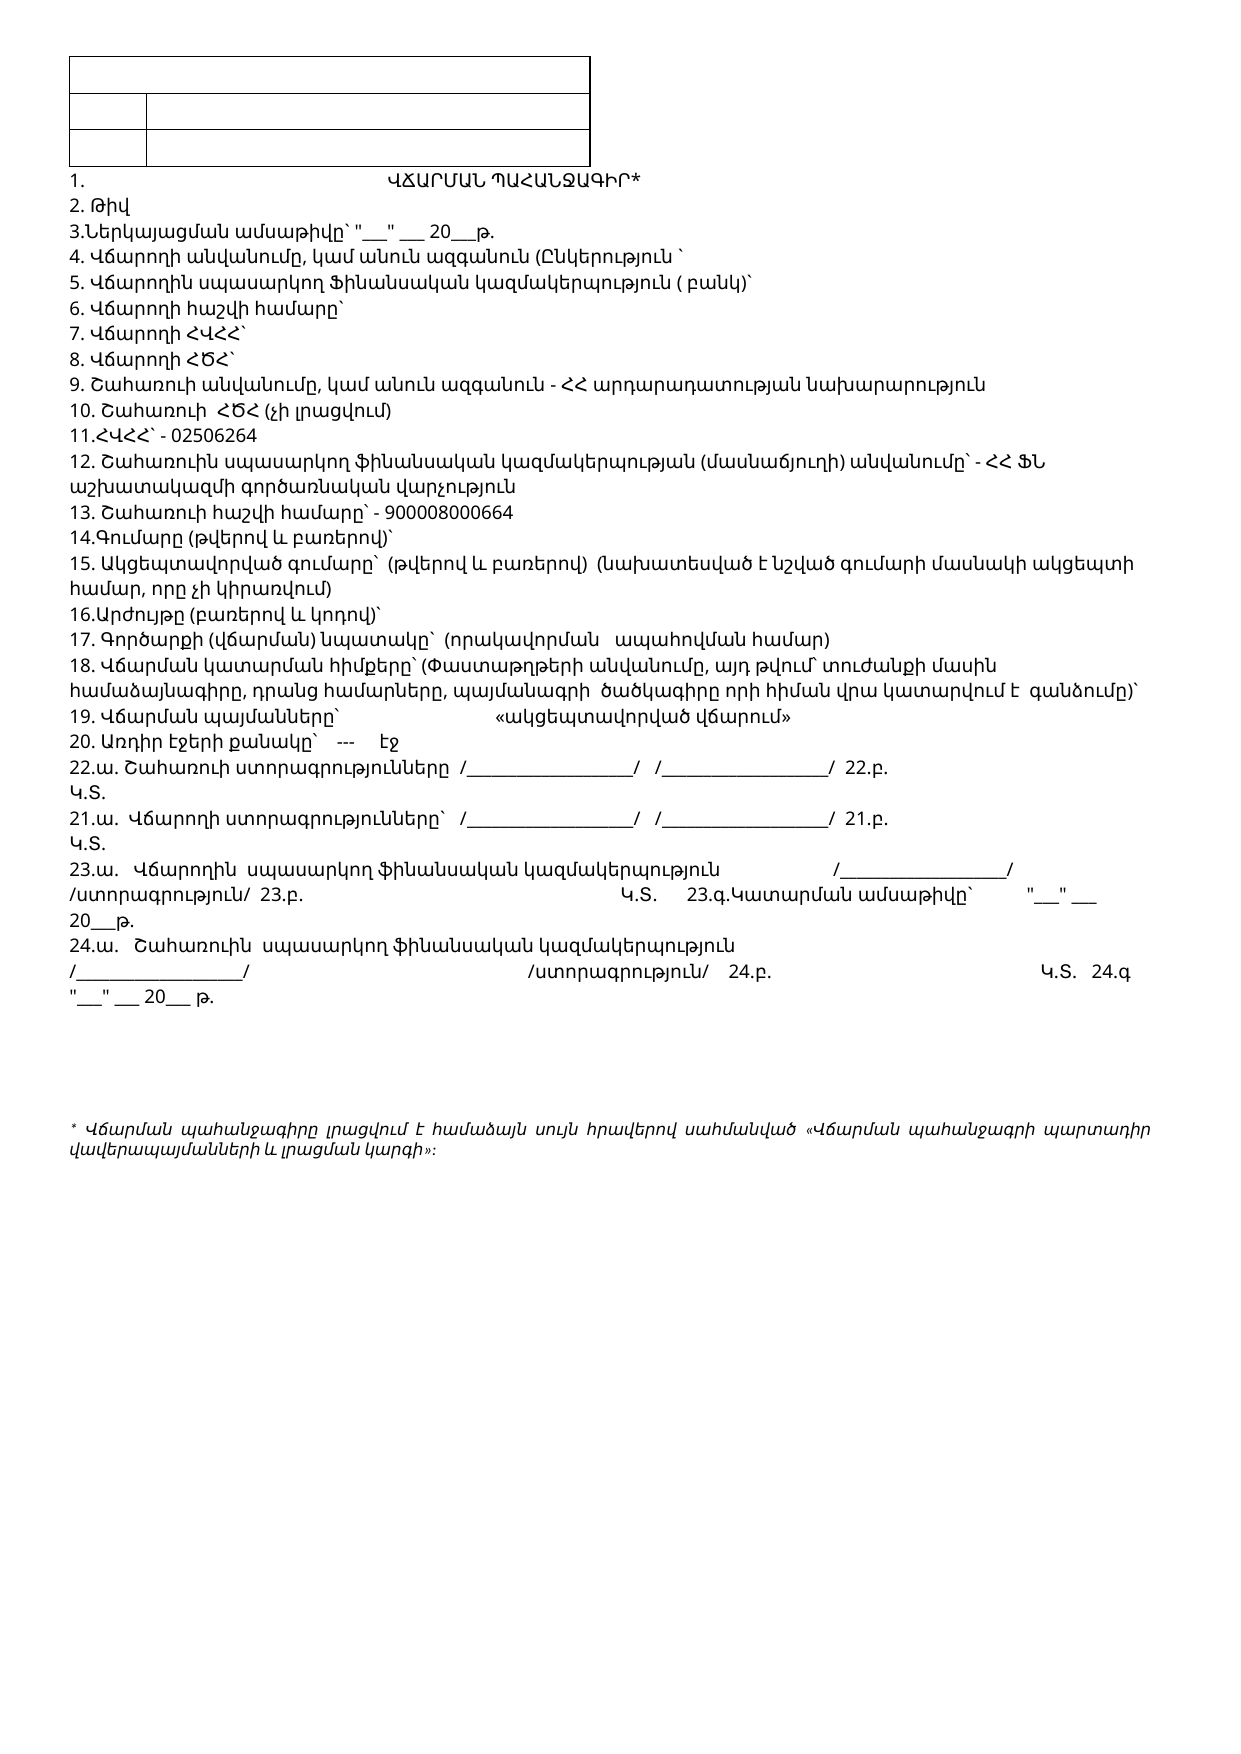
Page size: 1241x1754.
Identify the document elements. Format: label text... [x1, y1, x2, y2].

text * Վճարման պահանջագիրը լրացվում է համաձայն սույն հրավերով սահմանված «Վճարման պահանջագրի պարտադիր վավերապայմանների և լրացման կարգի»: [69, 1119, 1152, 1160]
